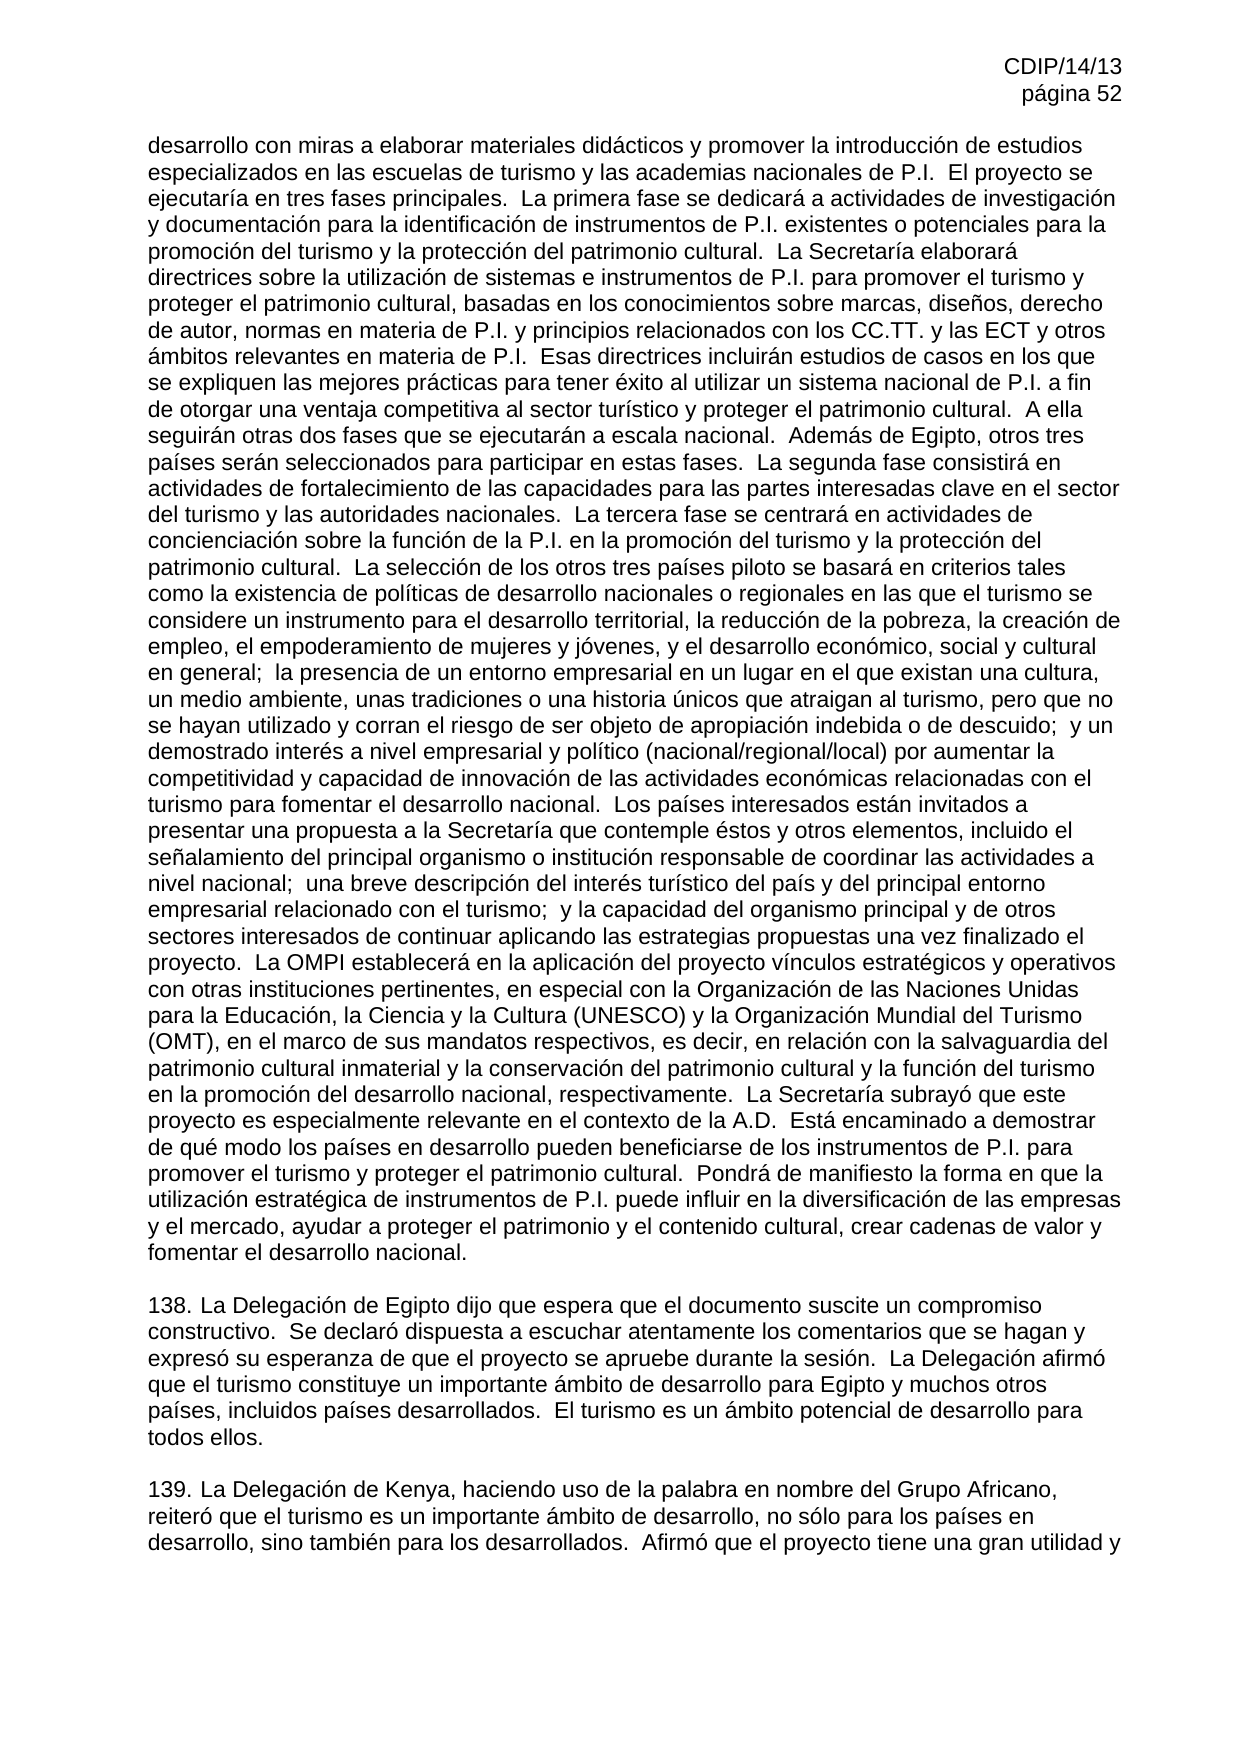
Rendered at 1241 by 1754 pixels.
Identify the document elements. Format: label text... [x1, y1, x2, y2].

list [148, 132, 1122, 1265]
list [148, 1476, 1122, 1555]
list La Delegación de Egipto dijo que espera que el documento suscite un compromiso constructivo. Se declaró dispuesta a escuchar atentamente los comentarios que se hagan y expresó su esperanza de que el proyecto se apruebe durante la sesión. La Delegación afirmó que el turismo constituye un importante ámbito de desarrollo para Egipto y muchos otros países, incluidos países desarrollados. El turismo es un ámbito potencial de desarrollo para todos ellos. [148, 1292, 1122, 1450]
